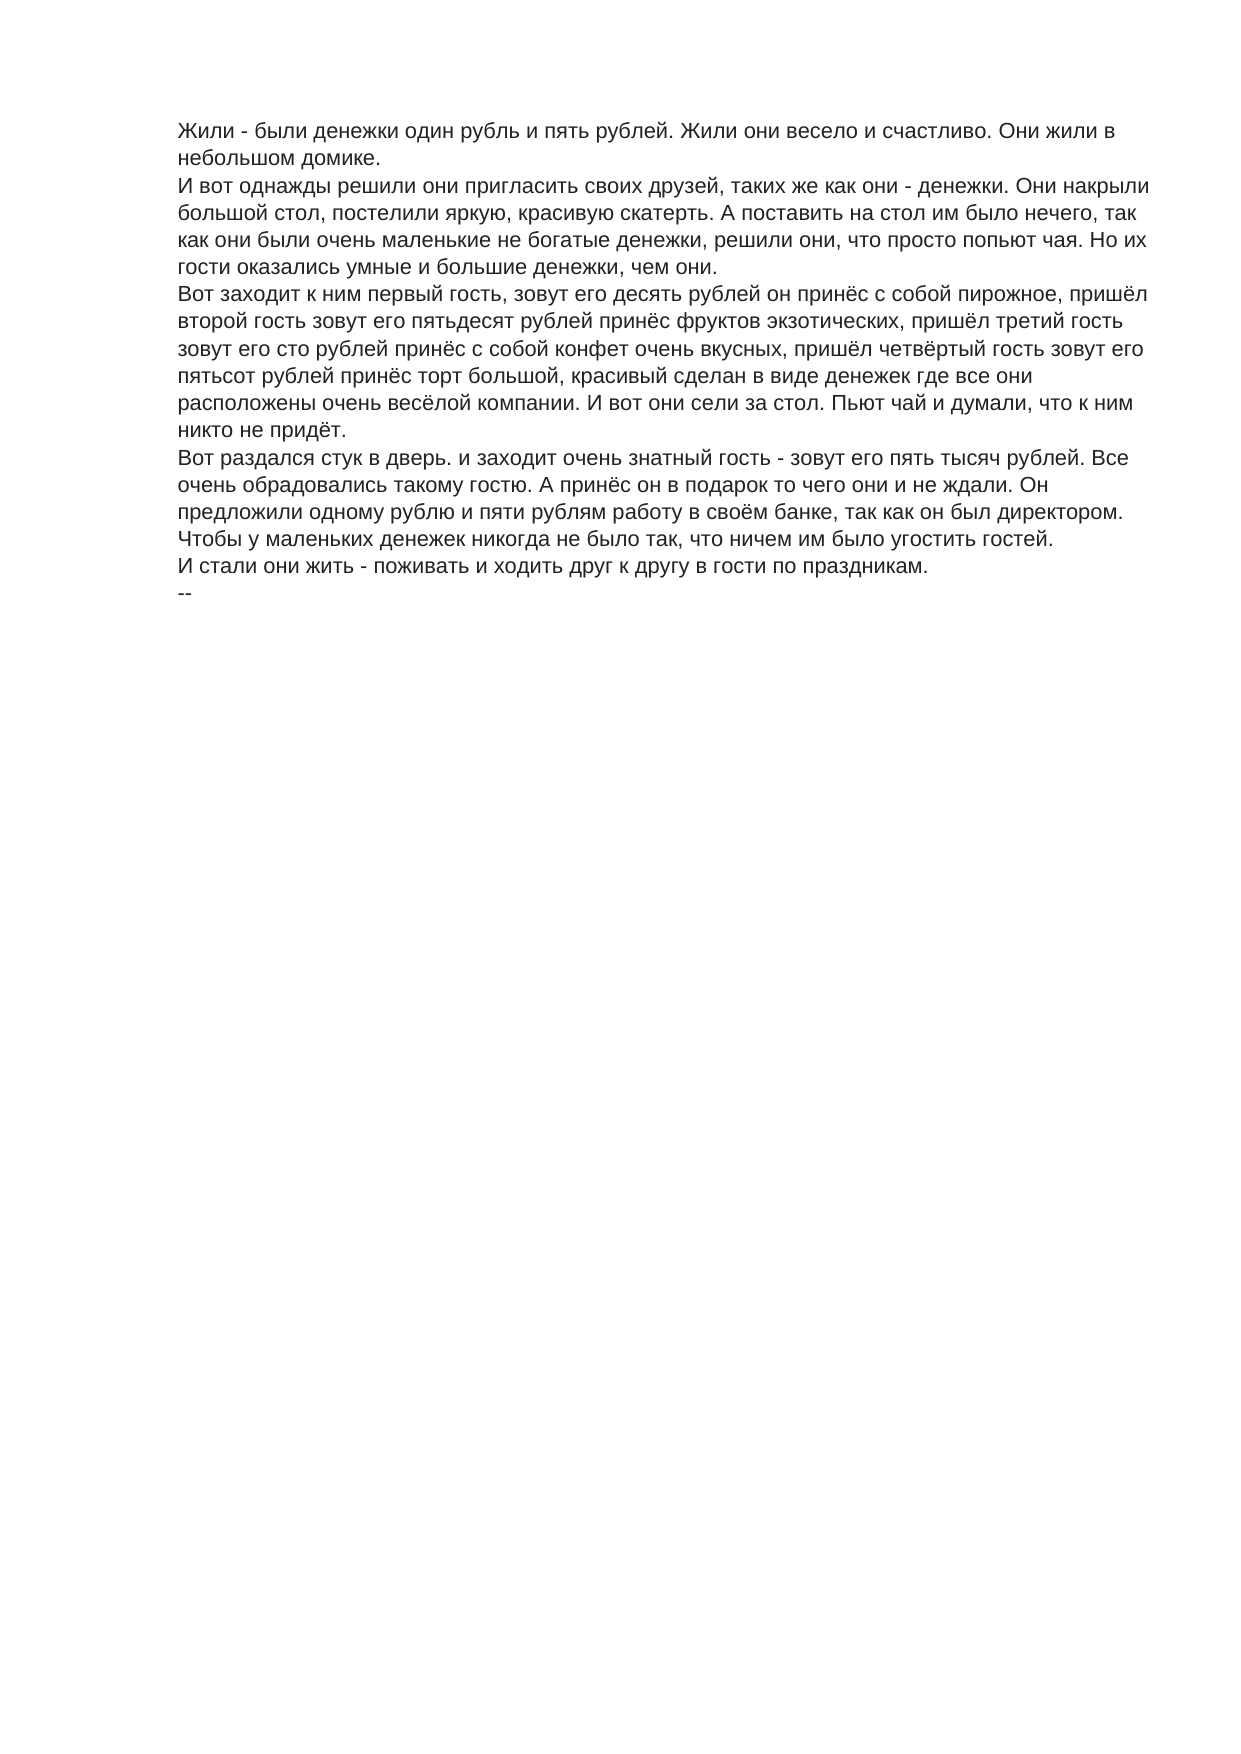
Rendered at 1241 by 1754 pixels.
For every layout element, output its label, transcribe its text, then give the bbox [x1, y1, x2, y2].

text Жили - были денежки один рубль и пять рублей. Жили они весело и счастливо. Они жили в небольшом домике. И вот однажды решили они пригласить своих друзей, таких же как они - денежки. Они накрыли большой стол, постелили яркую, красивую скатерть. А поставить на стол им было нечего, так как они были очень маленькие не богатые денежки, решили они, что просто попьют чая. Но их гости оказались умные и большие денежки, чем они. Вот заходит к ним первый гость, зовут его десять рублей он принёс с собой пирожное, пришёл второй гость зовут его пятьдесят рублей принёс фруктов экзотических, пришёл третий гость зовут его сто рублей принёс с собой конфет очень вкусных, пришёл четвёртый гость зовут его пятьсот рублей принёс торт большой, красивый сделан в виде денежек где все они расположены очень весёлой компании. И вот они сели за стол. Пьют чай и думали, что к ним никто не придёт. Вот раздался стук в дверь. и заходит очень знатный гость - зовут его пять тысяч рублей. Все очень обрадовались такому гостю. А принёс он в подарок то чего они и не ждали. Он предложили одному рублю и пяти рублям работу в своём банке, так как он был директором. Чтобы у маленьких денежек никогда не было так, что ничем им было угостить гостей. И стали они жить - поживать и ходить друг к другу в гости по праздникам. -- [177, 118, 1152, 606]
